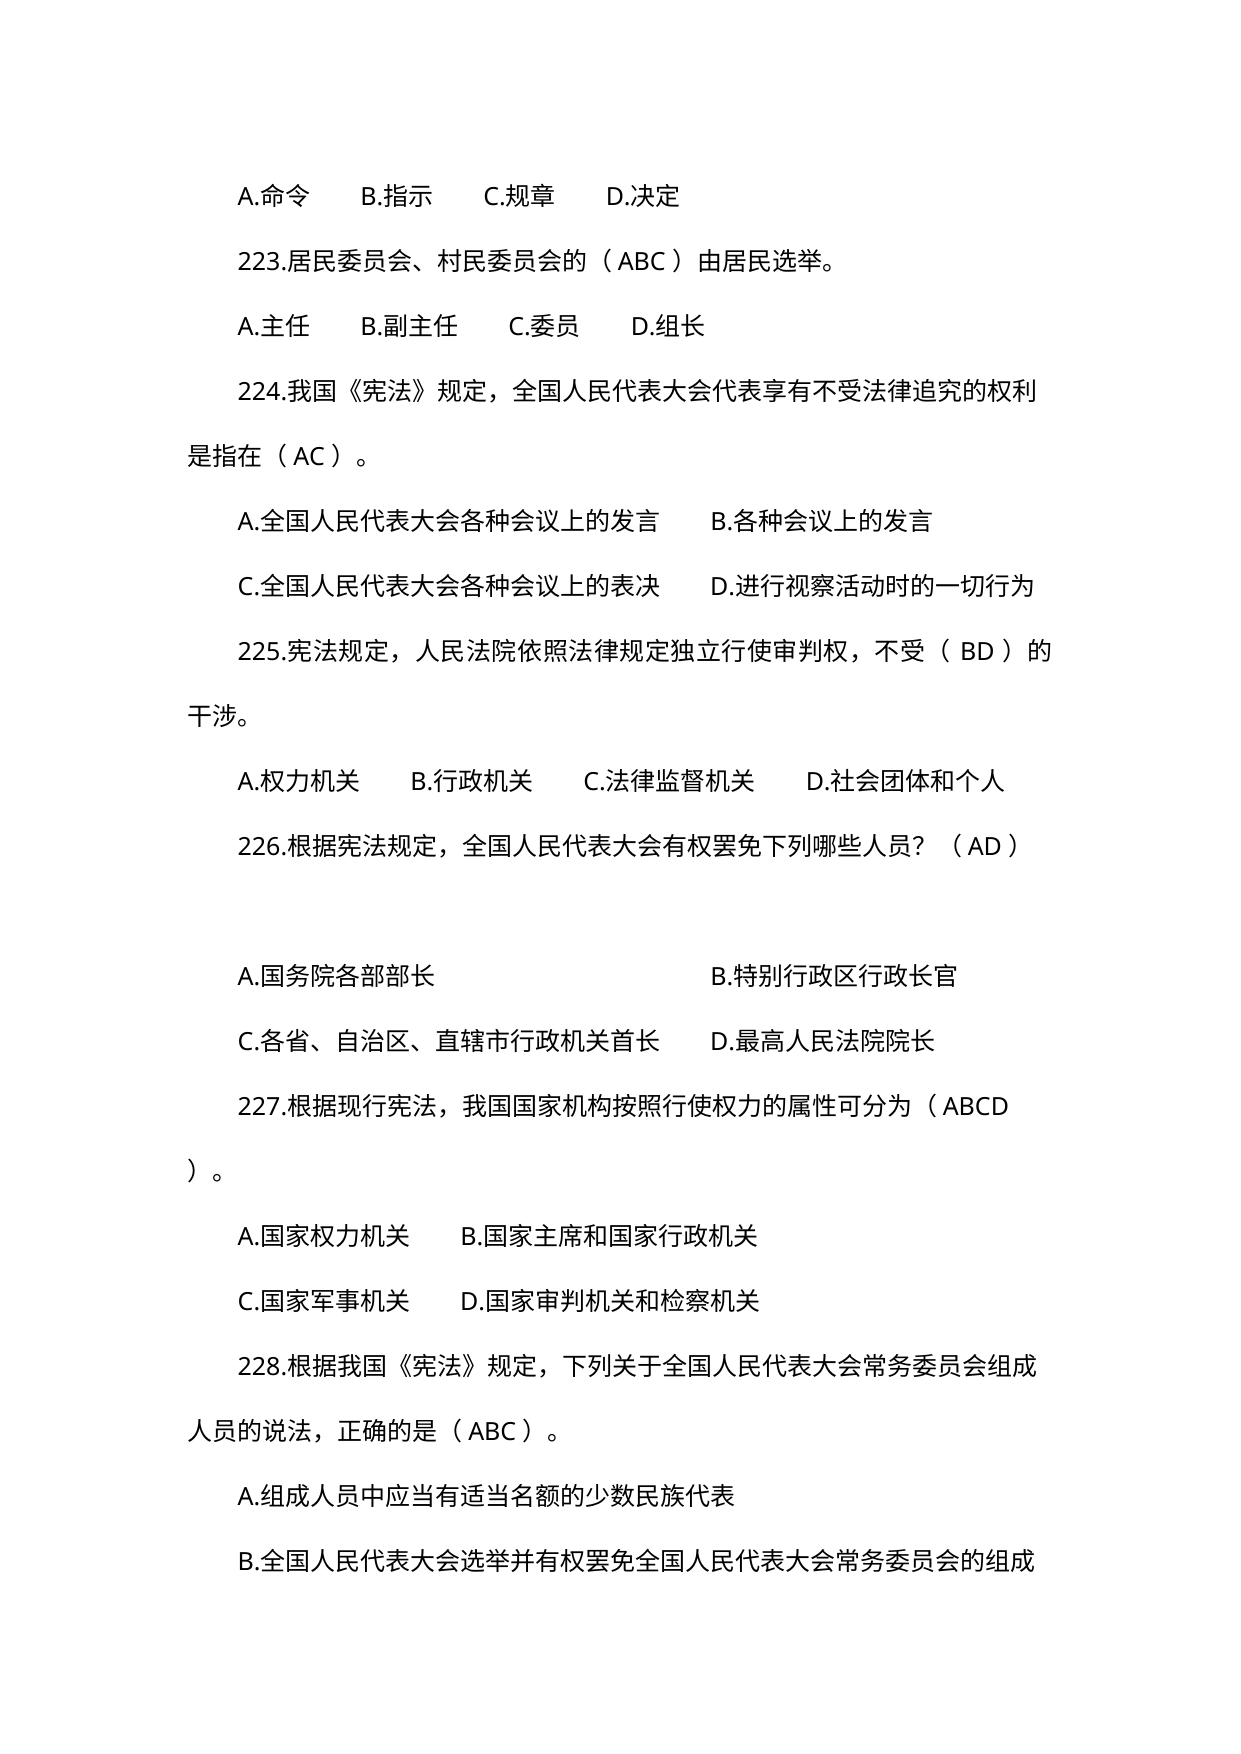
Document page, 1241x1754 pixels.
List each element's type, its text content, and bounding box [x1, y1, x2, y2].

list A.国务院各部部长 B.特别行政区行政长官 [187, 942, 1053, 1007]
list 224.我国《宪法》规定，全国人民代表大会代表享有不受法律追究的权利是指在（ AC ）。 [187, 357, 1053, 487]
list A.国家权力机关 B.国家主席和国家行政机关 [187, 1202, 1053, 1267]
list 223.居民委员会、村民委员会的（ ABC ）由居民选举。 [187, 227, 1053, 292]
list C.国家军事机关 D.国家审判机关和检察机关 [187, 1267, 1053, 1332]
list 228.根据我国《宪法》规定，下列关于全国人民代表大会常务委员会组成人员的说法，正确的是（ ABC ）。 [187, 1332, 1053, 1462]
list 226.根据宪法规定，全国人民代表大会有权罢免下列哪些人员？（ AD ） [187, 812, 1053, 942]
list A.主任 B.副主任 C.委员 D.组长 [187, 292, 1053, 357]
text 225.宪法规定，人民法院依照法律规定独立行使审判权，不受（ BD ）的干涉。 [187, 617, 1053, 747]
list C.各省、自治区、直辖市行政机关首长 D.最高人民法院院长 [187, 1007, 1053, 1072]
list A.全国人民代表大会各种会议上的发言 B.各种会议上的发言 [187, 487, 1053, 552]
list C.全国人民代表大会各种会议上的表决 D.进行视察活动时的一切行为 [187, 552, 1053, 617]
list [187, 1527, 1053, 1592]
list 227.根据现行宪法，我国国家机构按照行使权力的属性可分为（ ABCD ）。 [187, 1072, 1053, 1202]
text A.权力机关 B.行政机关 C.法律监督机关 D.社会团体和个人 [187, 747, 1053, 812]
list A.命令 B.指示 C.规章 D.决定 [187, 162, 1053, 227]
list A.组成人员中应当有适当名额的少数民族代表 [187, 1462, 1053, 1527]
